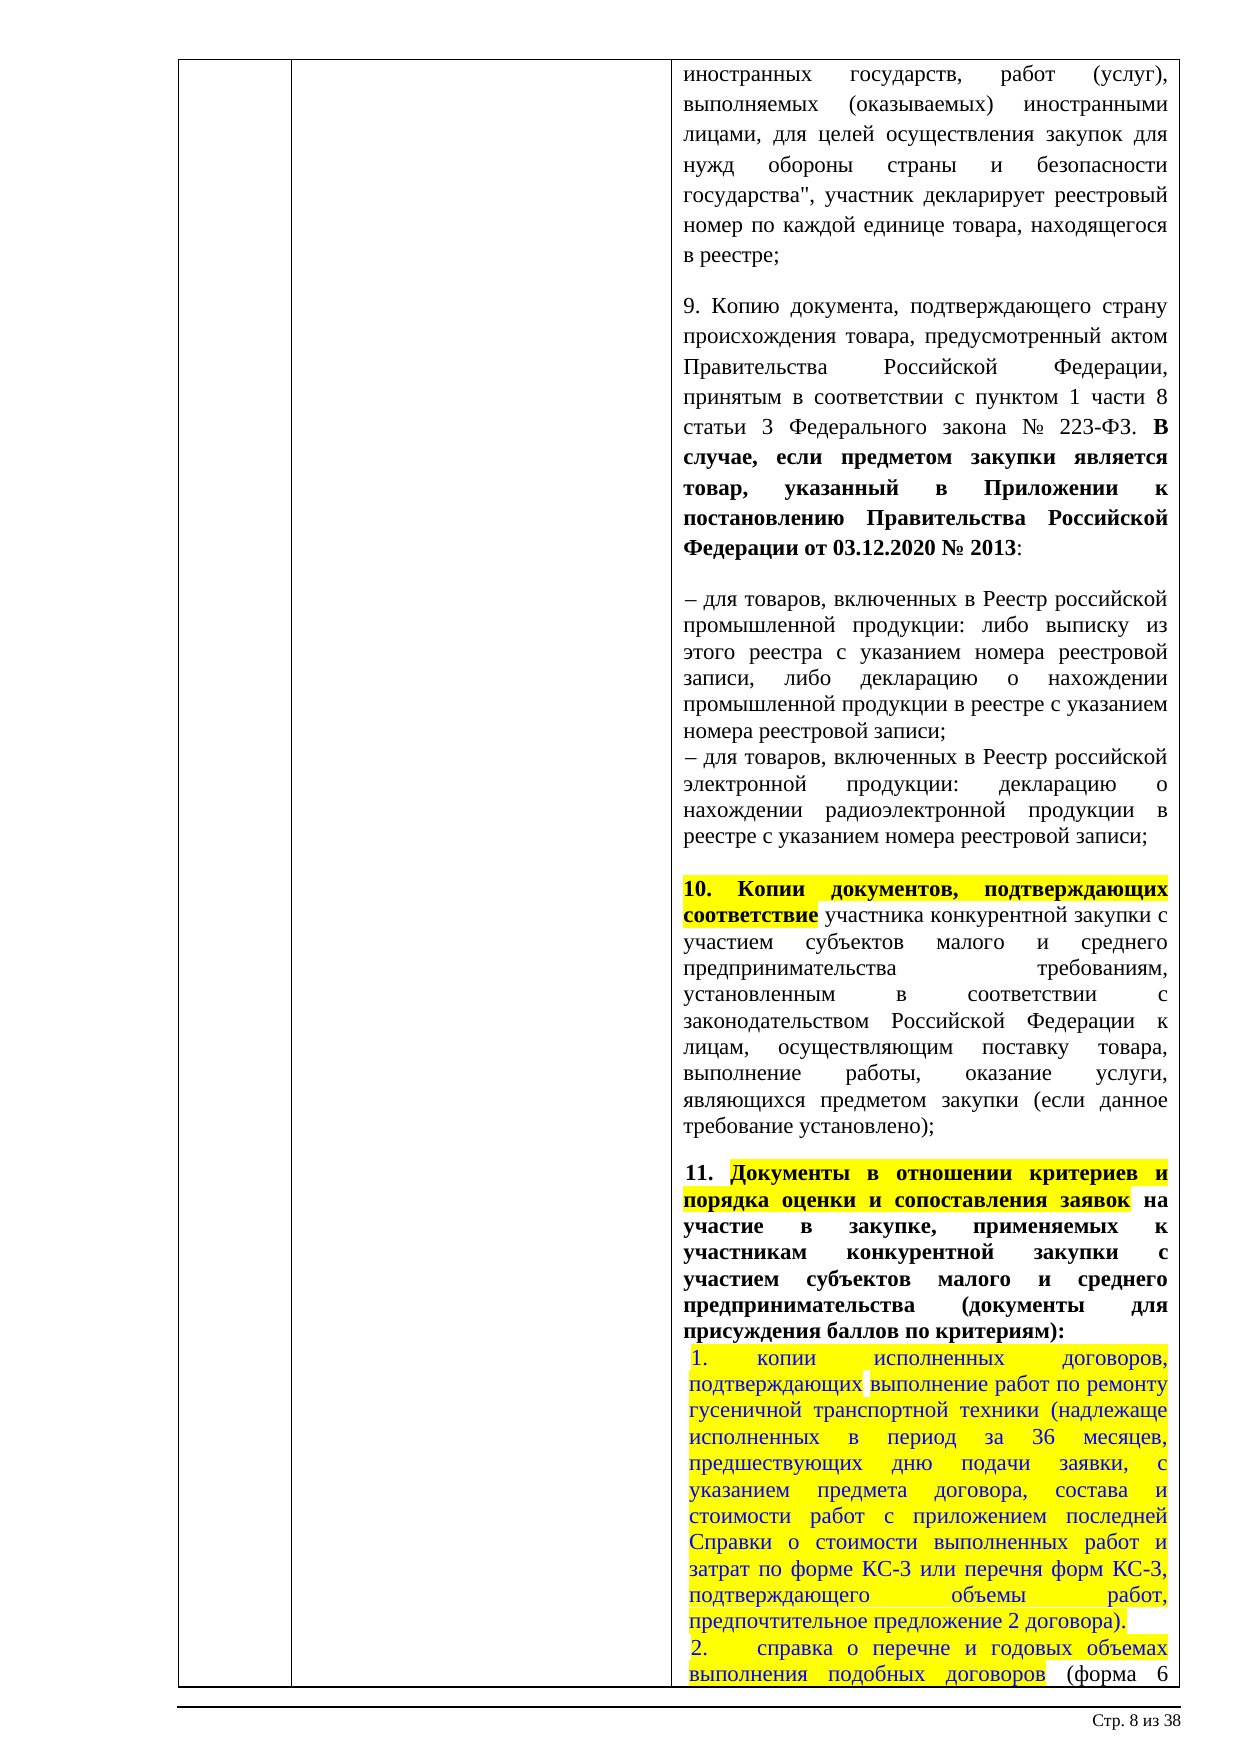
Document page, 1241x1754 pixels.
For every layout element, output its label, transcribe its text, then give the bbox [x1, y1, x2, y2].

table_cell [672, 60, 1179, 1686]
table_cell 9 [179, 60, 291, 1686]
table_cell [292, 60, 671, 1686]
